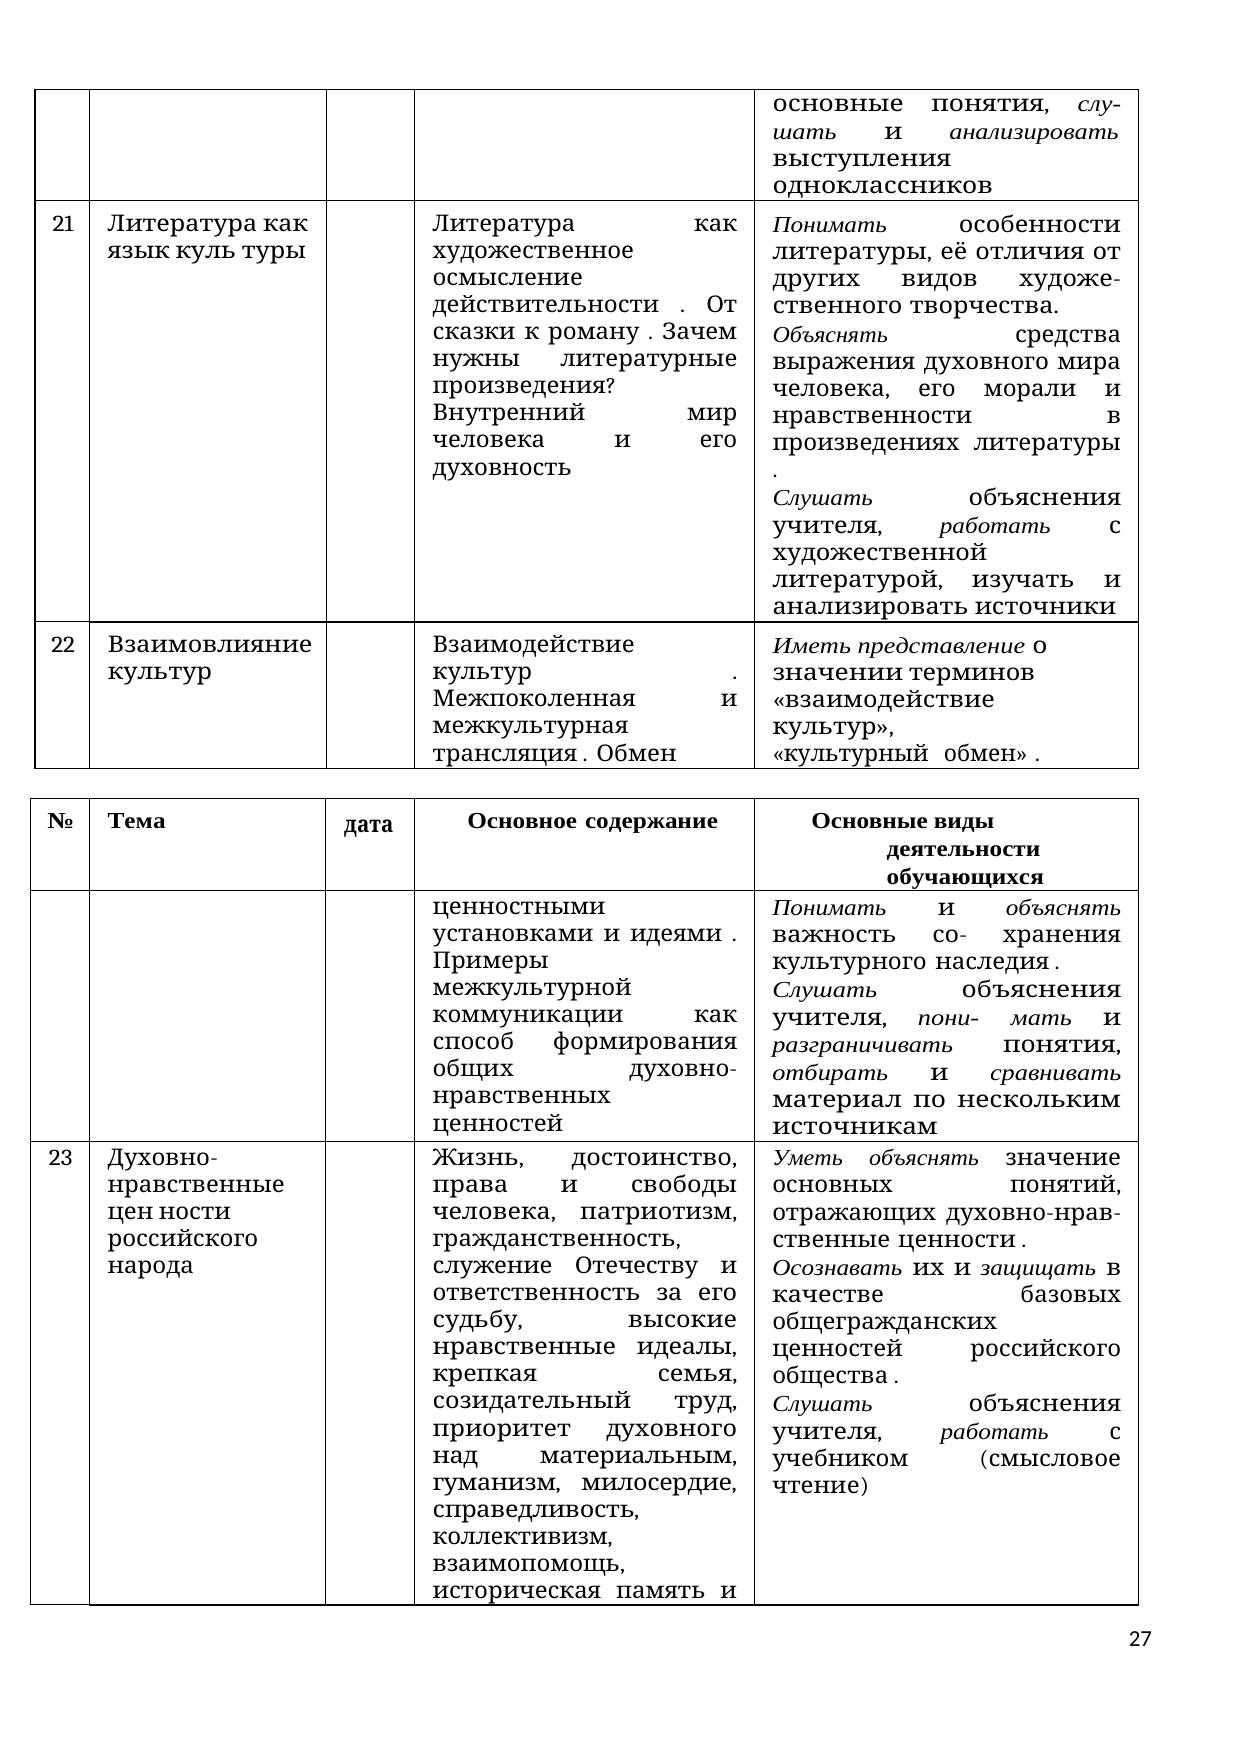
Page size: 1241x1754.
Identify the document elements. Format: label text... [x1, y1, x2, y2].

table_header дата [326, 799, 414, 890]
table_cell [755, 90, 1138, 200]
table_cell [415, 1142, 754, 1604]
table_cell [327, 201, 414, 621]
table_cell [90, 891, 325, 1141]
table_cell Понимать особенности литературы, её отличия от других видов художе- ственного творчества. Объяснять средства выражения духовного мира человека, его морали и нравственности в произведениях литературы . Слушать объяснения учителя, работать с художественной литературой, изучать и анализировать источники [755, 201, 1138, 621]
table_header № [31, 799, 89, 890]
table_header Основные виды деятельности обучающихся [755, 799, 1138, 890]
table_cell 22 [36, 622, 89, 768]
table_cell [415, 90, 754, 200]
table_cell 21 [36, 201, 89, 621]
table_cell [90, 90, 326, 200]
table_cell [755, 1142, 1138, 1604]
table_cell 23 [31, 1142, 89, 1604]
table_cell [326, 891, 414, 1141]
table_header Основное содержание [415, 799, 754, 890]
table_cell ценностными установками и идеями . Примеры межкультурной коммуникации как способ формирования общих духовно-нравственных ценностей [415, 891, 754, 1141]
table_cell Иметь представление о значении терминов «взаимодействие культур», «культурный обмен» . [755, 623, 1138, 768]
table_cell [326, 1142, 414, 1604]
table_cell 20 [36, 90, 89, 200]
table_cell [31, 891, 89, 1141]
table_cell Литература как язык куль туры [90, 201, 326, 621]
table_header Тема [90, 799, 325, 890]
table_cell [90, 1142, 325, 1604]
table_cell Взаимовлияние культур [90, 623, 326, 768]
table_cell Понимать и объяснять важность со- хранения культурного наследия . Слушать объяснения учителя, пони- мать и разграничивать понятия, отбирать и сравнивать материал по нескольким источникам [755, 891, 1138, 1141]
table_cell [327, 90, 414, 200]
table_cell [327, 623, 414, 768]
table_cell Литература как художественное осмысление действительности . От сказки к роману . Зачем нужны литературные произведения? Внутренний мир человека и его духовность [415, 201, 754, 621]
table_cell Взаимодействие культур . Межпоколенная и межкультурная трансляция . Обмен [415, 623, 754, 768]
